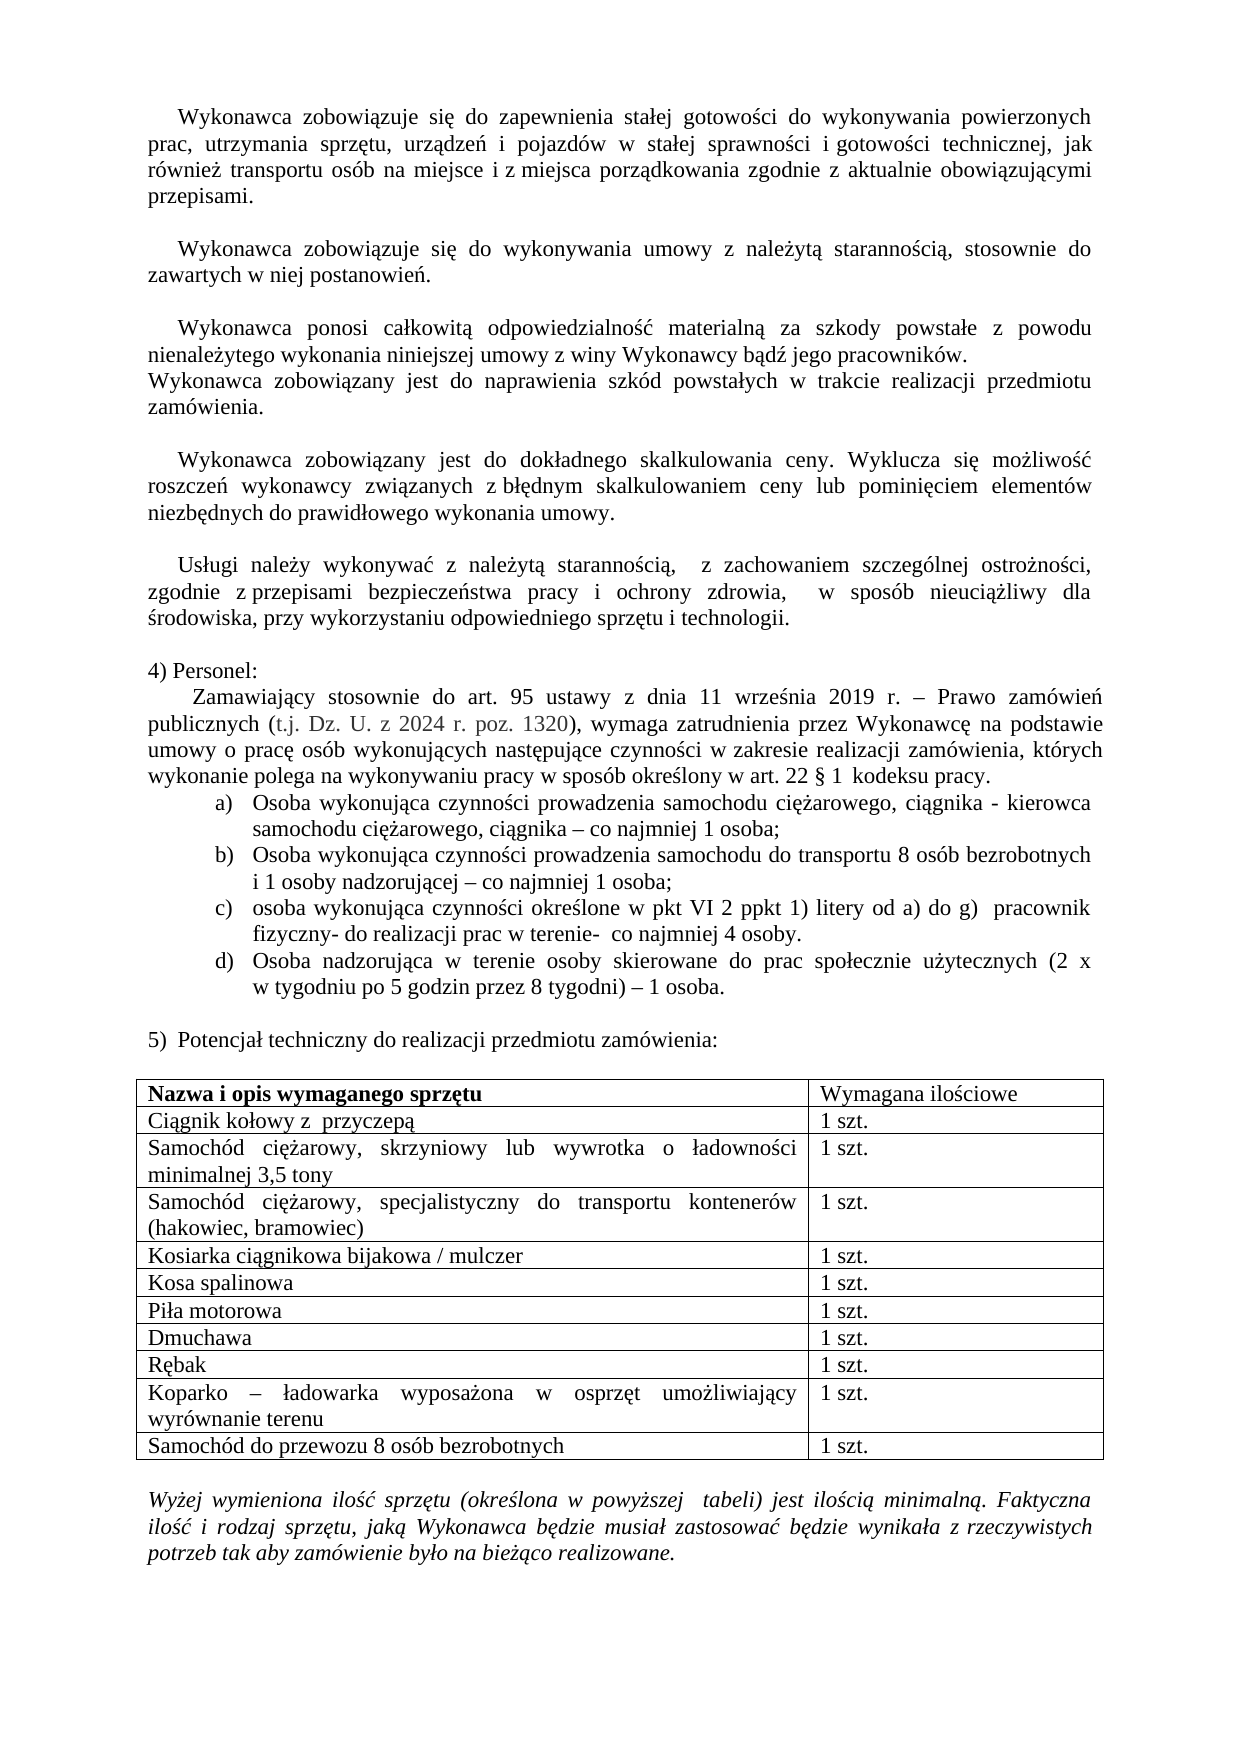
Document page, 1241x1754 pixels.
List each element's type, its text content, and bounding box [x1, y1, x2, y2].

table_cell Samochód do przewozu 8 osób bezrobotnych [137, 1433, 808, 1459]
table_header Wymagana ilościowe [809, 1080, 1103, 1106]
table_cell Ciągnik kołowy z przyczepą [137, 1107, 808, 1133]
table_cell Kosa spalinowa [137, 1269, 808, 1296]
text 4) Personel: [148, 657, 1103, 683]
table_cell 1 szt. [809, 1433, 1103, 1459]
list Osoba wykonująca czynności prowadzenia samochodu do transportu 8 osób bezrobotnych i 1 osoby nadzorującej – co najmniej 1 osoba; [215, 841, 1093, 894]
table_cell Samochód ciężarowy, specjalistyczny do transportu kontenerów (hakowiec, bramowiec) [137, 1188, 808, 1241]
text Wykonawca zobowiązany jest do dokładnego skalkulowania ceny. Wyklucza się możliwość roszczeń wykonawcy związanych z błędnym skalkulowaniem ceny lub pominięciem elementów niezbędnych do prawidłowego wykonania umowy. [148, 446, 1093, 525]
table_cell 1 szt. [809, 1379, 1103, 1432]
text Zamawiający stosownie do art. 95 ustawy z dnia 11 września 2019 r. – Prawo zamówień publicznych (t.j. Dz. U. z 2024 r. poz. 1320), wymaga zatrudnienia przez Wykonawcę na podstawie umowy o pracę osób wykonujących następujące czynności w zakresie realizacji zamówienia, których wykonanie polega na wykonywaniu pracy w sposób określony w art. 22 § 1 kodeksu pracy. [148, 683, 1103, 789]
text Wykonawca zobowiązany jest do naprawienia szkód powstałych w trakcie realizacji przedmiotu zamówienia. [148, 367, 1093, 420]
text Wykonawca zobowiązuje się do zapewnienia stałej gotowości do wykonywania powierzonych prac, utrzymania sprzętu, urządzeń i pojazdów w stałej sprawności i gotowości technicznej, jak również transportu osób na miejsce i z miejsca porządkowania zgodnie z aktualnie obowiązującymi przepisami. [148, 103, 1093, 209]
list Potencjał techniczny do realizacji przedmiotu zamówienia: [148, 1026, 1093, 1052]
table_cell 1 szt. [809, 1297, 1103, 1323]
table_cell Samochód ciężarowy, skrzyniowy lub wywrotka o ładowności minimalnej 3,5 tony [137, 1134, 808, 1187]
table_cell 1 szt. [809, 1324, 1103, 1350]
table_cell 1 szt. [809, 1269, 1103, 1296]
table_cell 1 szt. [809, 1242, 1103, 1268]
text Usługi należy wykonywać z należytą starannością, z zachowaniem szczególnej ostrożności, zgodnie z przepisami bezpieczeństwa pracy i ochrony zdrowia, w sposób nieuciążliwy dla środowiska, przy wykorzystaniu odpowiedniego sprzętu i technologii. [148, 551, 1093, 631]
table_cell Rębak [137, 1351, 808, 1378]
list Osoba nadzorująca w terenie osoby skierowane do prac społecznie użytecznych (2 x w tygodniu po 5 godzin przez 8 tygodni) – 1 osoba. [215, 947, 1093, 999]
table_cell 1 szt. [809, 1351, 1103, 1378]
text Wykonawca zobowiązuje się do wykonywania umowy z należytą starannością, stosownie do zawartych w niej postanowień. [148, 235, 1093, 288]
table_cell Kosiarka ciągnikowa bijakowa / mulczer [137, 1242, 808, 1268]
text Wykonawca ponosi całkowitą odpowiedzialność materialną za szkody powstałe z powodu nienależytego wykonania niniejszej umowy z winy Wykonawcy bądź jego pracowników. [148, 314, 1093, 367]
table_cell Piła motorowa [137, 1297, 808, 1323]
table_cell 1 szt. [809, 1107, 1103, 1133]
table_cell Dmuchawa [137, 1324, 808, 1350]
text Wyżej wymieniona ilość sprzętu (określona w powyższej tabeli) jest ilością minimalną. Faktyczna ilość i rodzaj sprzętu, jaką Wykonawca będzie musiał zastosować będzie wynikała z rzeczywistych potrzeb tak aby zamówienie było na bieżąco realizowane. [148, 1486, 1093, 1565]
table_cell 1 szt. [809, 1134, 1103, 1187]
list Osoba wykonująca czynności prowadzenia samochodu ciężarowego, ciągnika - kierowca samochodu ciężarowego, ciągnika – co najmniej 1 osoba; [215, 789, 1093, 841]
table_cell 1 szt. [809, 1188, 1103, 1241]
list osoba wykonująca czynności określone w pkt VI 2 ppkt 1) litery od a) do g) pracownik fizyczny- do realizacji prac w terenie- co najmniej 4 osoby. [215, 894, 1093, 947]
table_header Nazwa i opis wymaganego sprzętu [137, 1080, 808, 1106]
table_cell Koparko – ładowarka wyposażona w osprzęt umożliwiający wyrównanie terenu [137, 1379, 808, 1432]
